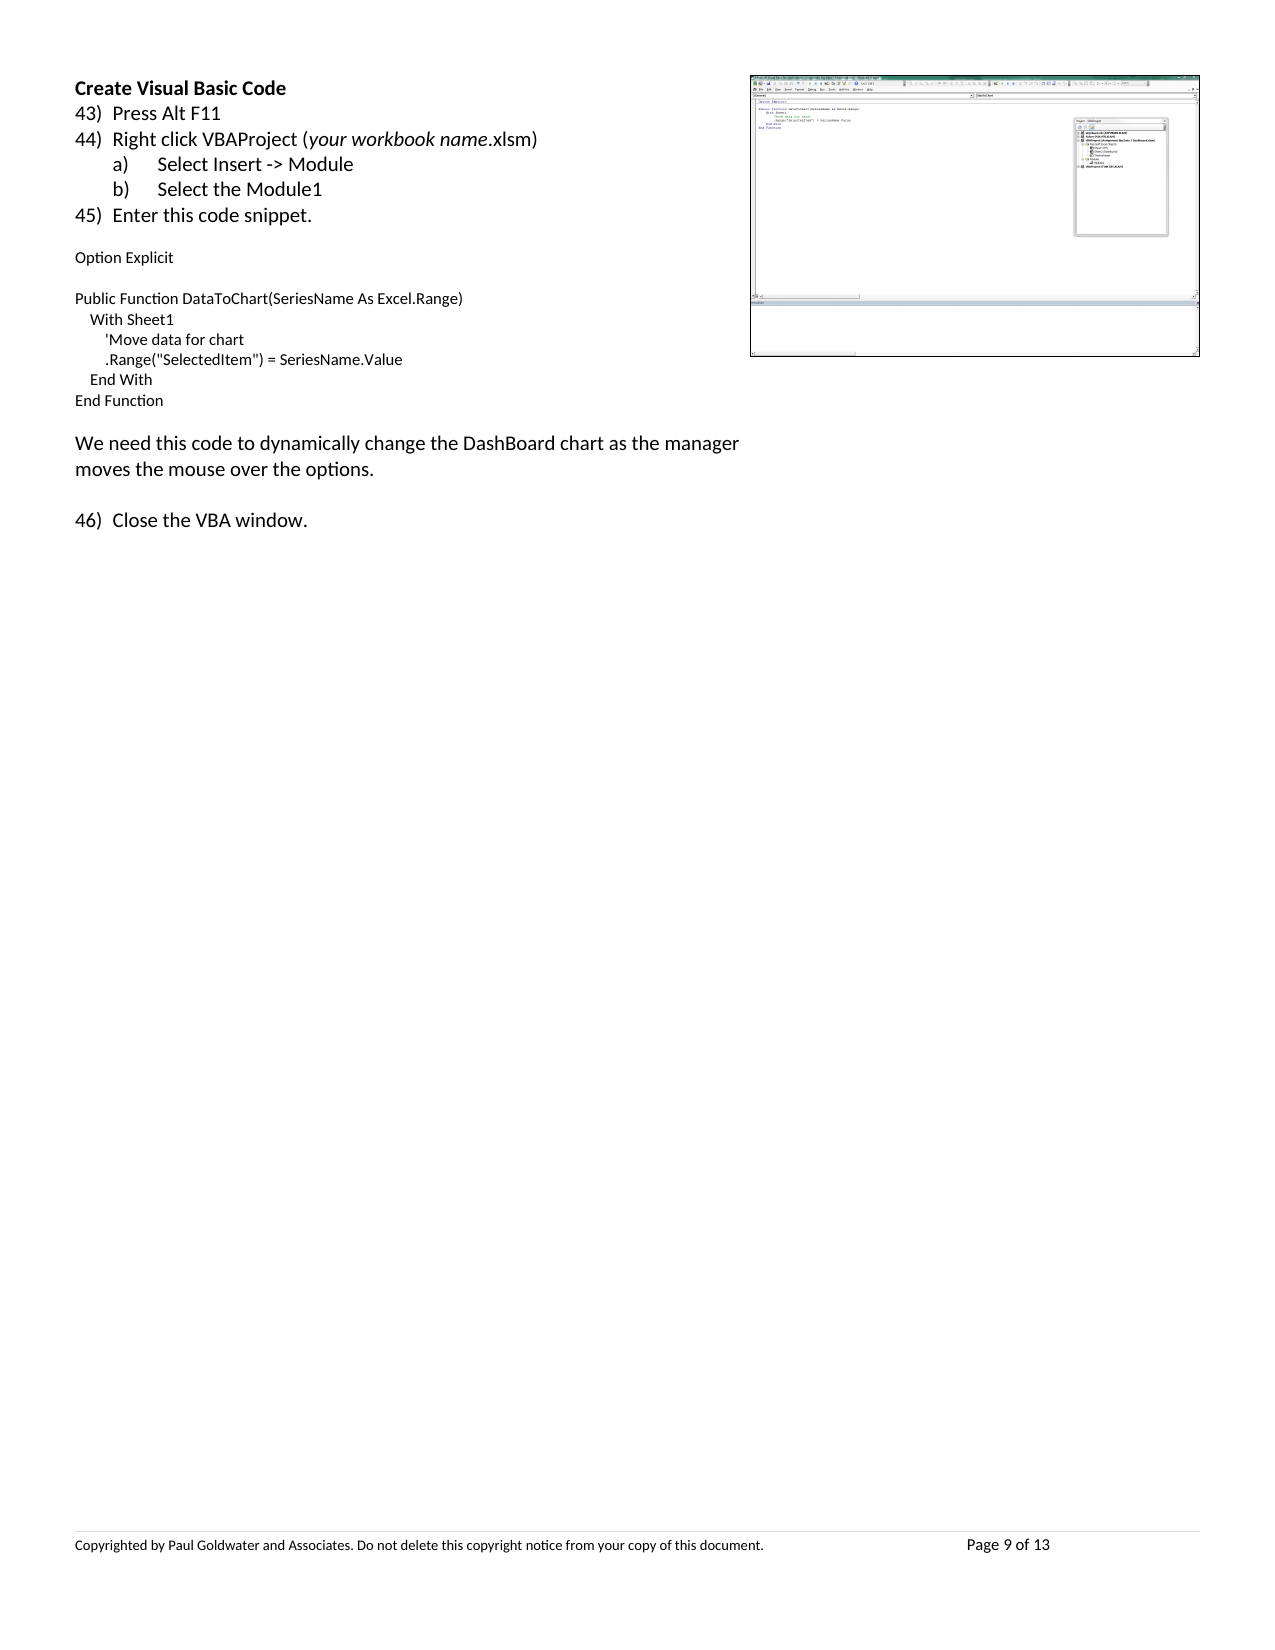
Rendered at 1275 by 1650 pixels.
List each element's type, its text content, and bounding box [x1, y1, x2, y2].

list Enter this code snippet. [75, 202, 750, 227]
text End With [75, 370, 750, 390]
text Create Visual Basic Code [75, 75, 750, 100]
list Select the Module1 [112, 177, 750, 202]
picture [751, 76, 1199, 356]
text End Function [75, 390, 750, 410]
text We need this code to dynamically change the DashBoard chart as the manager moves the mouse over the options. [75, 431, 750, 481]
list Press Alt F11 [75, 100, 750, 126]
text Public Function DataToChart(SeriesName As Excel.Range) [75, 288, 750, 309]
list Right click VBAProject (your workbook name.xlsm) [75, 126, 750, 151]
text .Range("SelectedItem") = SeriesName.Value [75, 349, 750, 370]
text Option Explicit [75, 248, 750, 268]
list Select Insert -> Module [112, 151, 750, 177]
text 'Move data for chart [75, 329, 750, 349]
text With Sheet1 [75, 309, 750, 329]
list Close the VBA window. [75, 507, 750, 532]
